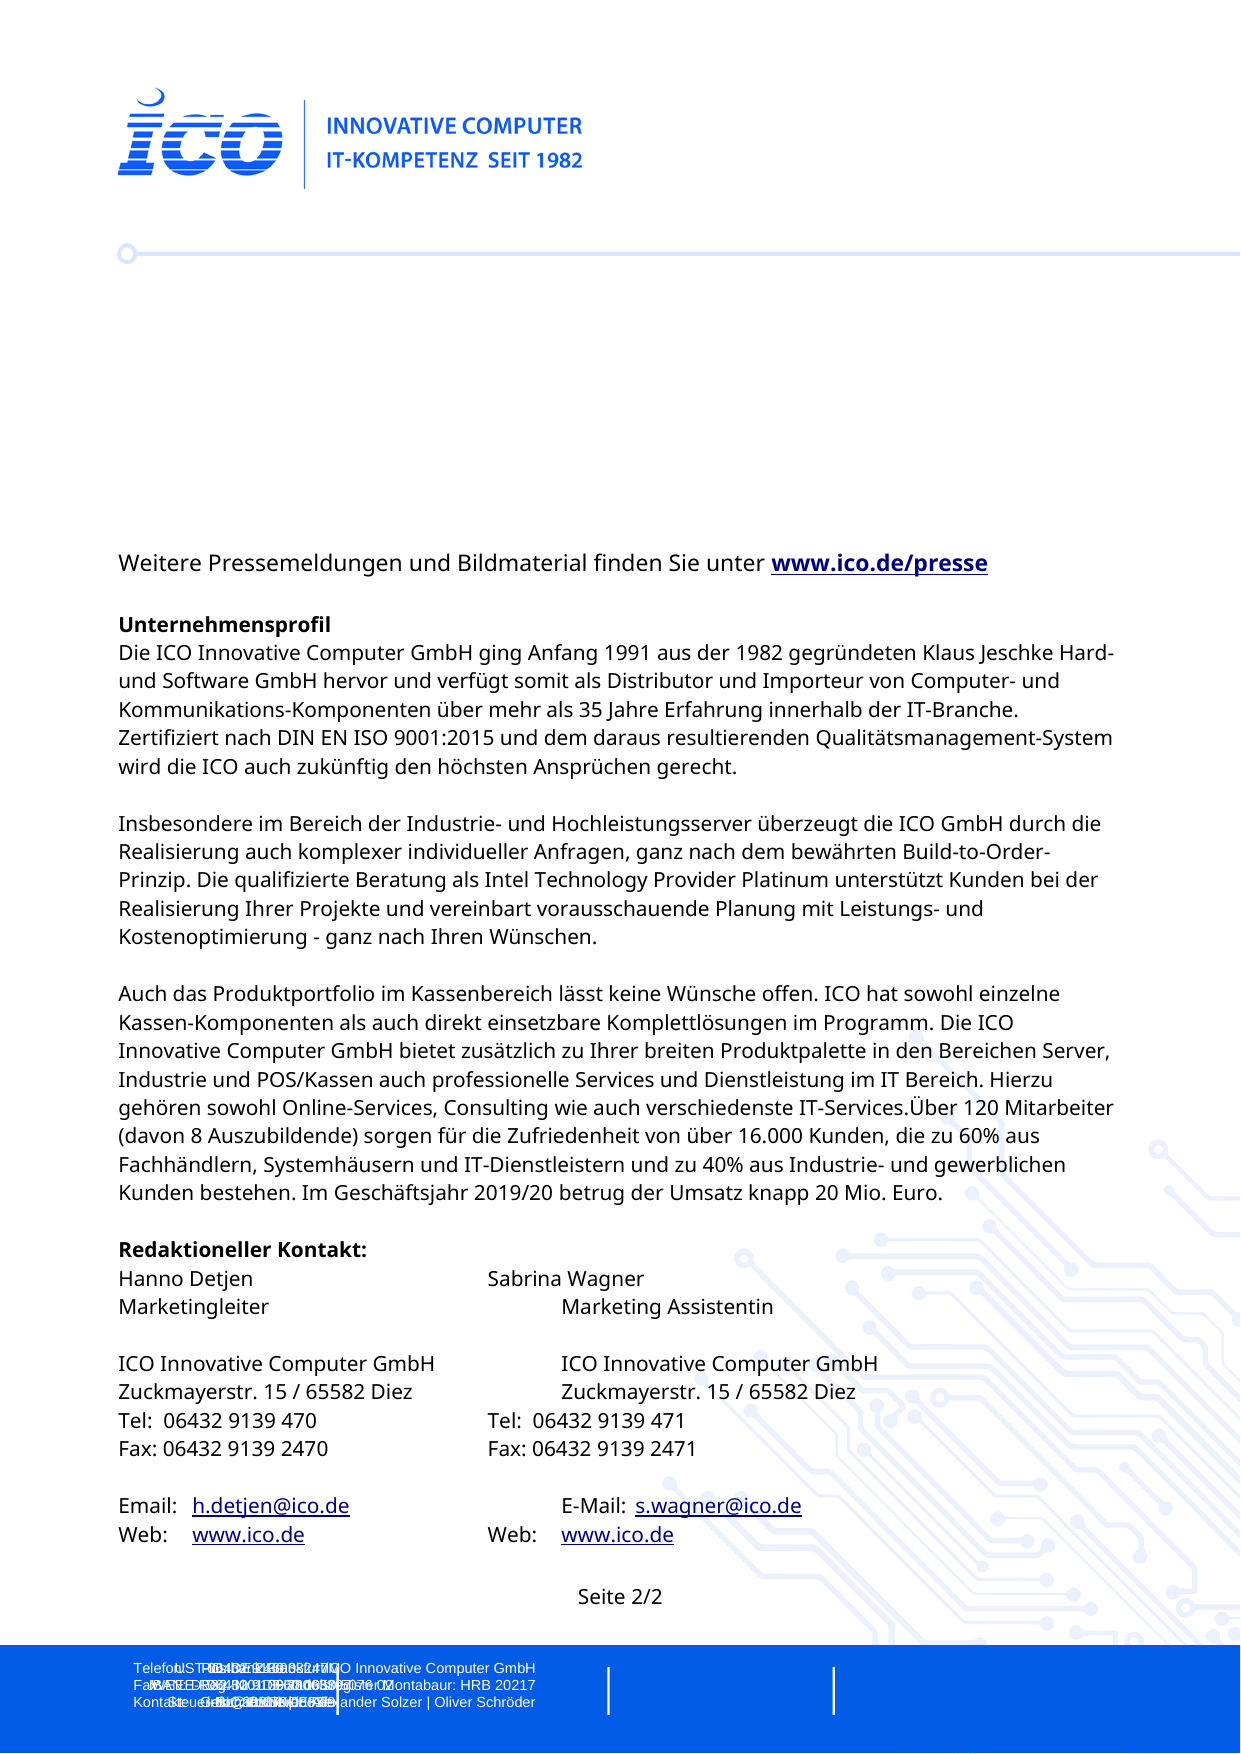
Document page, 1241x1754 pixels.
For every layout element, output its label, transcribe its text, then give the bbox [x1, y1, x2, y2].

text Redaktioneller Kontakt: [118, 1235, 1122, 1264]
text Insbesondere im Bereich der Industrie- und Hochleistungsserver überzeugt die ICO GmbH durch die Realisierung auch komplexer individueller Anfragen, ganz nach dem bewährten Build-to-Order-Prinzip. Die qualifizierte Beratung als Intel Technology Provider Platinum unterstützt Kunden bei der Realisierung Ihrer Projekte und vereinbart vorausschauende Planung mit Leistungs- und Kostenoptimierung - ganz nach Ihren Wünschen. [118, 809, 1122, 951]
text Unternehmensprofil [118, 610, 1122, 638]
picture [117, 87, 601, 190]
text Auch das Produktportfolio im Kassenbereich lässt keine Wünsche offen. ICO hat sowohl einzelne Kassen-Komponenten als auch direkt einsetzbare Komplettlösungen im Programm. Die ICO Innovative Computer GmbH bietet zusätzlich zu Ihrer breiten Produktpalette in den Bereichen Server, Industrie und POS/Kassen auch professionelle Services und Dienstleistung im IT Bereich. Hierzu gehören sowohl Online-Services, Consulting wie auch verschiedenste IT-Services.Über 120 Mitarbeiter (davon 8 Auszubildende) sorgen für die Zufriedenheit von über 16.000 Kunden, die zu 60% aus Fachhändlern, Systemhäusern und IT-Dienstleistern und zu 40% aus Industrie- und gewerblichen Kunden bestehen. Im Geschäftsjahr 2019/20 betrug der Umsatz knapp 20 Mio. Euro. [118, 979, 1122, 1207]
picture [111, 243, 1241, 264]
picture [0, 1028, 1241, 1754]
text Hanno Detjen Sabrina Wagner Marketingleiter Marketing Assistentin‎ [118, 1264, 1122, 1321]
text ICO Innovative Computer GmbH ICO Innovative Computer GmbH Zuckmayerstr. 15 / 65582 Diez Zuckmayerstr. 15 / 65582 Diez [118, 1349, 1122, 1406]
text Email: h.detjen@ico.de E-Mail: s.wagner@ico.de Web: www.ico.de Web: www.ico.de [118, 1491, 1122, 1548]
text Weitere Pressemeldungen und Bildmaterial finden Sie unter www.ico.de/presse [118, 547, 1122, 578]
text Die ICO Innovative Computer GmbH ging Anfang 1991 aus der 1982 gegründeten Klaus Jeschke Hard- und Software GmbH hervor und verfügt somit als Distributor und Importeur von Computer- und Kommunikations-Komponenten über mehr als 35 Jahre Erfahrung innerhalb der IT-Branche. Zertifiziert nach DIN EN ISO 9001:2015 und dem daraus resultierenden Qualitätsmanagement-System wird die ICO auch zukünftig den höchsten Ansprüchen gerecht. [118, 638, 1122, 780]
text Tel: 06432 9139 470 Tel: 06432 9139 471 Fax: 06432 9139 2470 Fax: 06432 9139 2471 [118, 1406, 1122, 1463]
